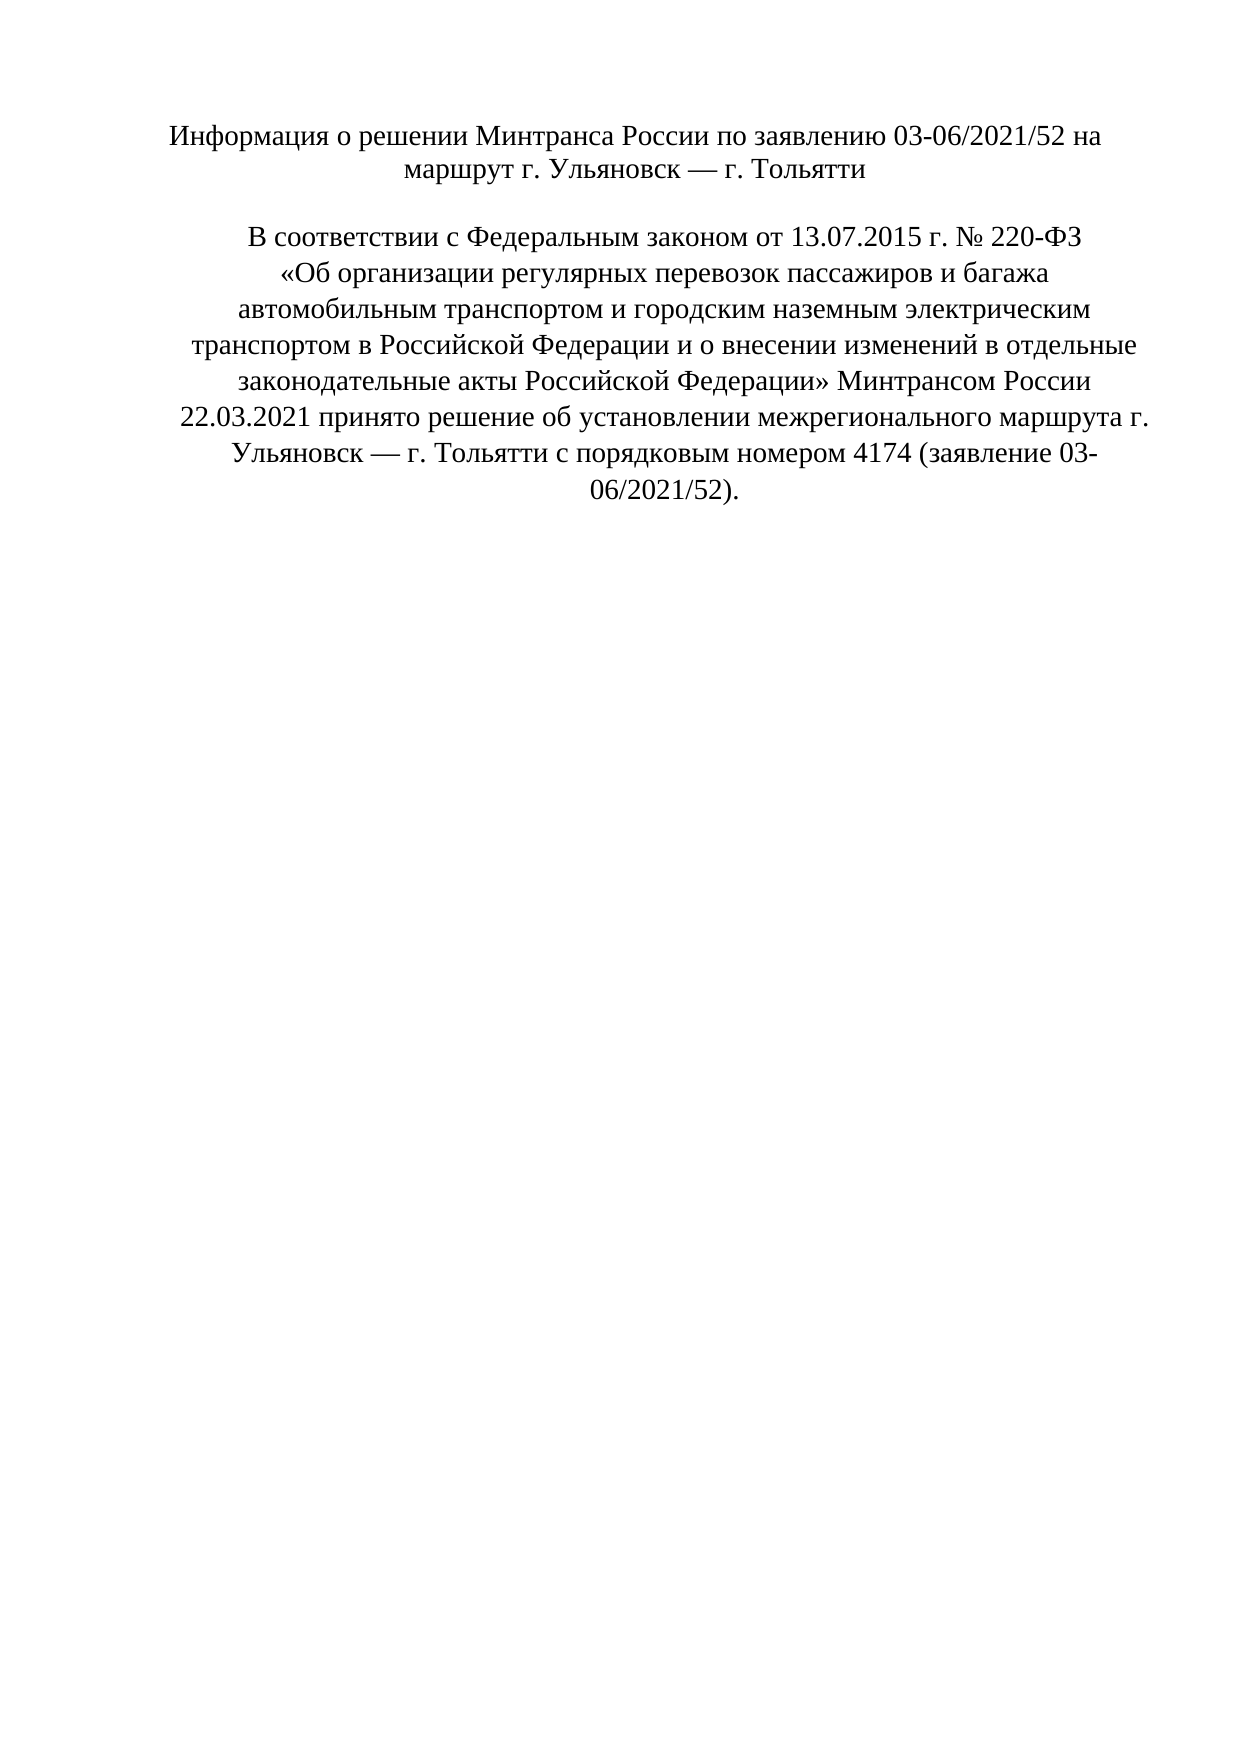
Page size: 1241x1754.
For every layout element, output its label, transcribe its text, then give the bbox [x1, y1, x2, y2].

text Информация о решении Минтранса России по заявлению 03-06/2021/52 на маршрут г. Ульяновск — г. Тольятти [118, 118, 1152, 185]
text В соответствии с Федеральным законом от 13.07.2015 г. № 220-ФЗ «Об организации регулярных перевозок пассажиров и багажа автомобильным транспортом и городским наземным электрическим транспортом в Российской Федерации и о внесении изменений в отдельные законодательные акты Российской Федерации» Минтрансом России 22.03.2021 принято решение об установлении межрегионального маршрута г. Ульяновск — г. Тольятти с порядковым номером 4174 (заявление 03-06/2021/52). [177, 219, 1152, 505]
